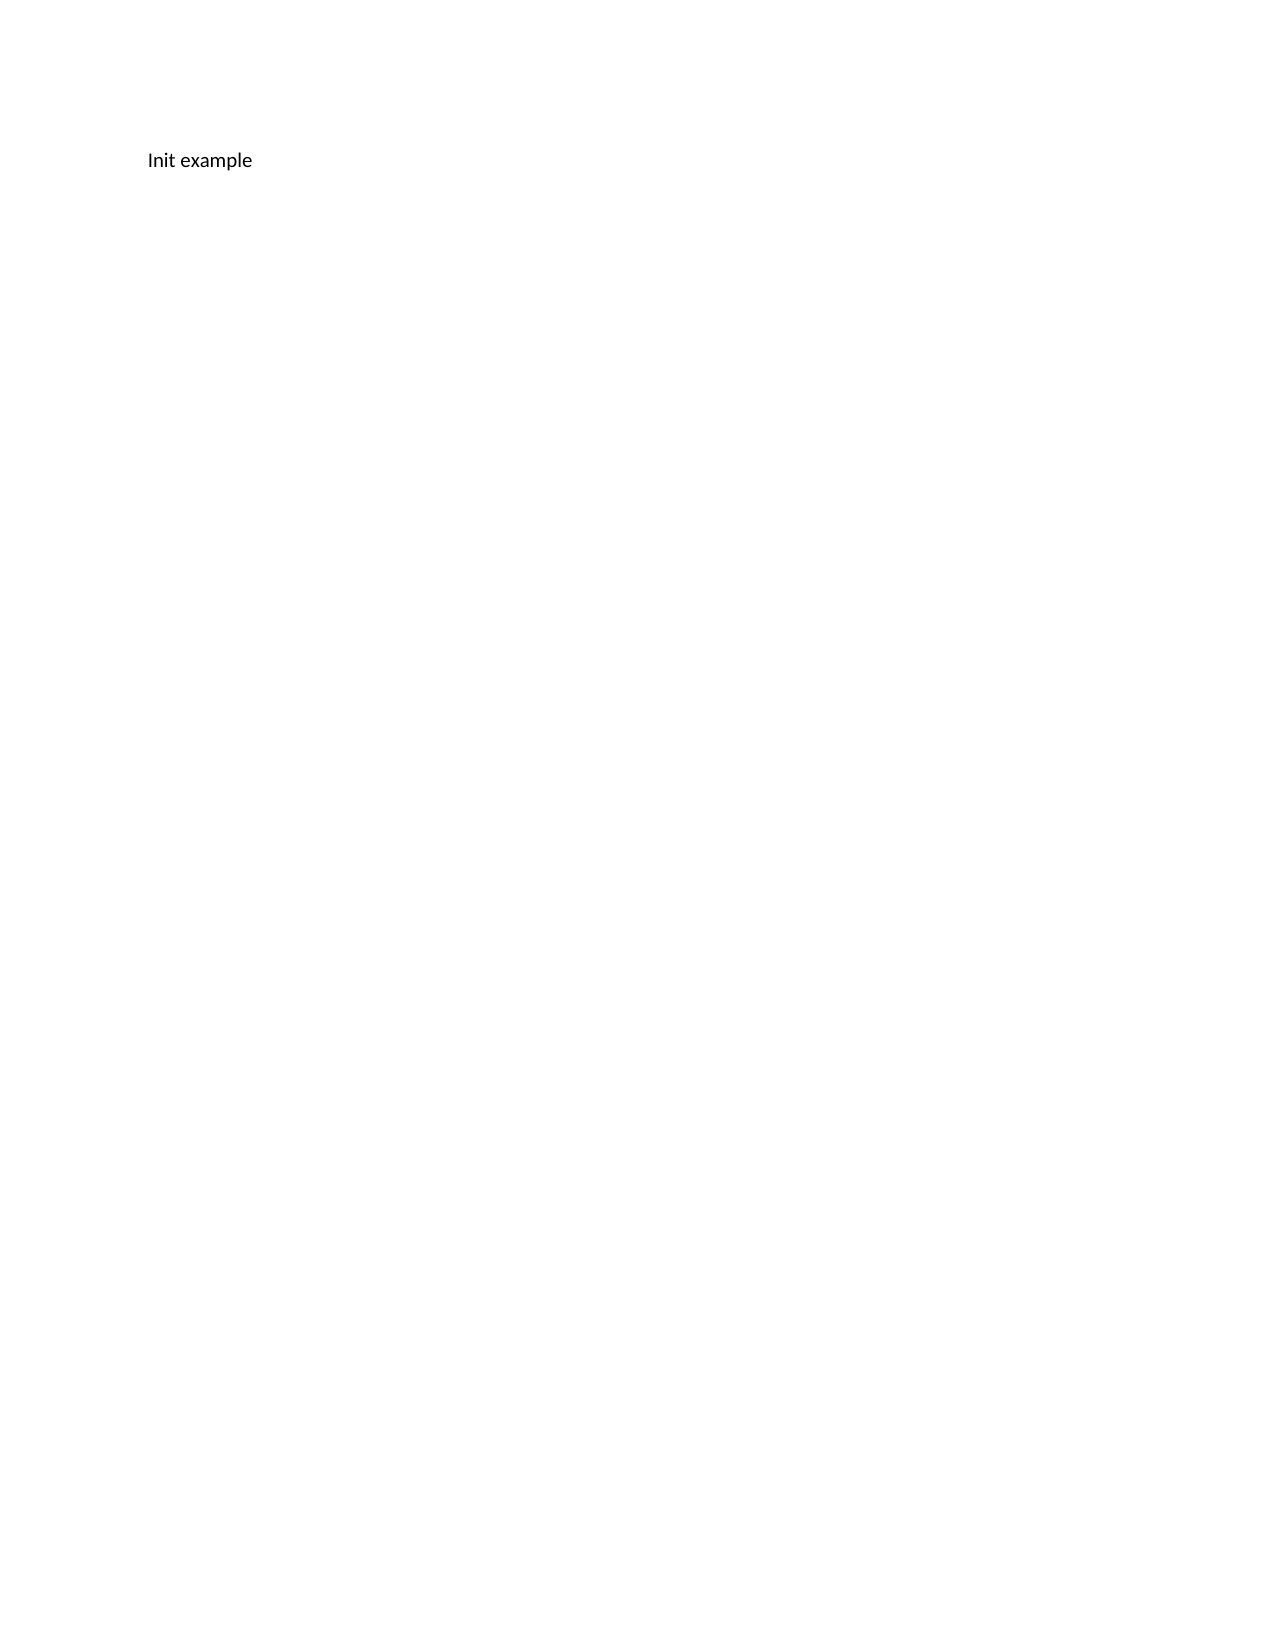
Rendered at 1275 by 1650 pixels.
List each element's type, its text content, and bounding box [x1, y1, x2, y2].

subtitle Init example [148, 148, 1127, 173]
